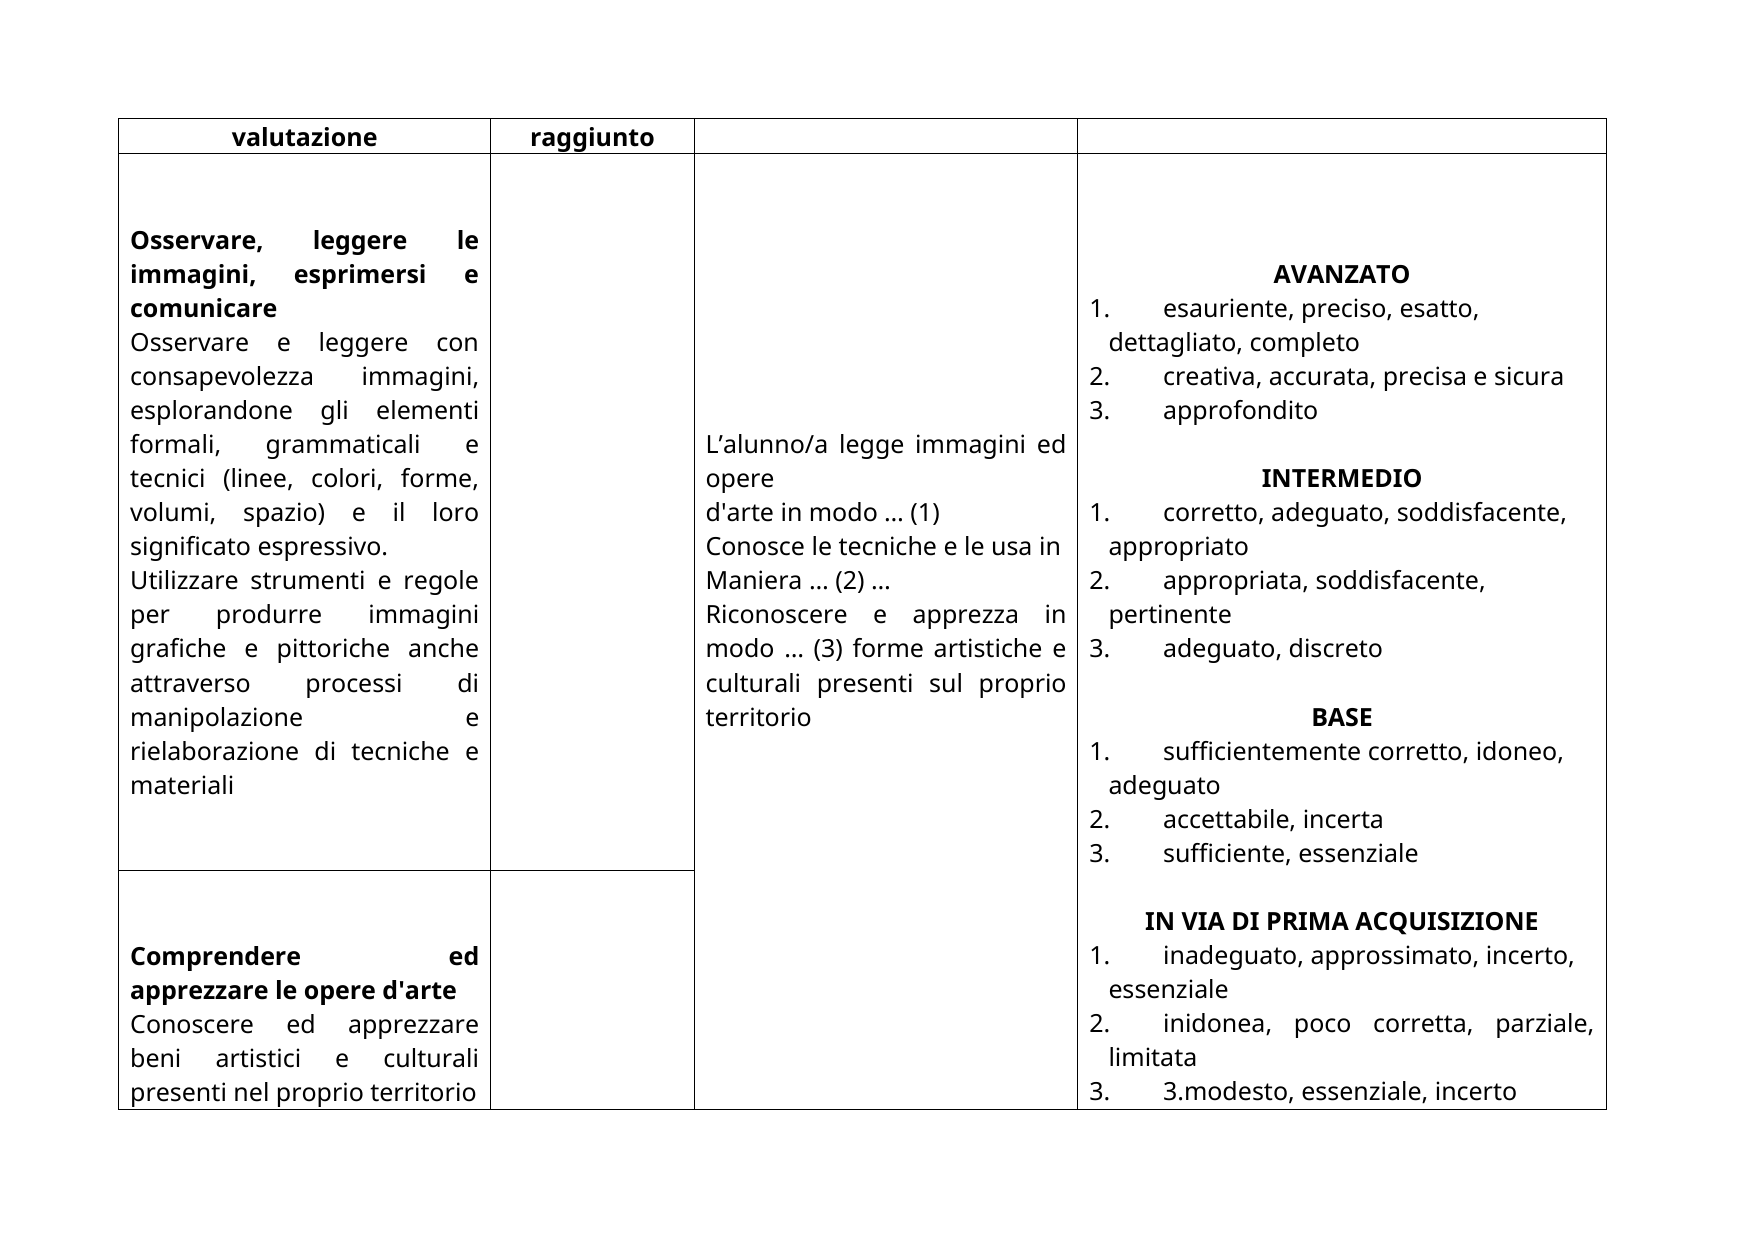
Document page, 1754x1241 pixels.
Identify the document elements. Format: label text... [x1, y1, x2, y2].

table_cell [1078, 119, 1606, 153]
table_cell L’alunno/a legge immagini ed opere d'arte in modo … (1) Conosce le tecniche e le usa in Maniera … (2) … Riconoscere e apprezza in modo … (3) forme artistiche e culturali presenti sul proprio territorio [695, 154, 1077, 1109]
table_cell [119, 871, 490, 1109]
table_cell AVANZATO esauriente, preciso, esatto, dettagliato, completo creativa, accurata, precisa e sicura approfondito INTERMEDIO corretto, adeguato, soddisfacente, appropriato appropriata, soddisfacente, pertinente adeguato, discreto BASE sufficientemente corretto, idoneo, adeguato accettabile, incerta sufficiente, essenziale IN VIA DI PRIMA ACQUISIZIONE inadeguato, approssimato, incerto, essenziale inidonea, poco corretta, parziale, limitata 3.modesto, essenziale, incerto [1078, 154, 1606, 1109]
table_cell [695, 119, 1077, 153]
table_cell Livello raggiunto [491, 119, 694, 153]
table_cell Osservare, leggere le immagini, esprimersi e comunicare Osservare e leggere con consapevolezza immagini, esplorandone gli elementi formali, grammaticali e tecnici (linee, colori, forme, volumi, spazio) e il loro significato espressivo. Utilizzare strumenti e regole per produrre immagini grafiche e pittoriche anche attraverso processi di manipolazione e rielaborazione di tecniche e materiali [119, 154, 490, 869]
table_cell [119, 119, 490, 153]
table_cell [491, 871, 694, 1109]
table_cell [491, 154, 694, 869]
